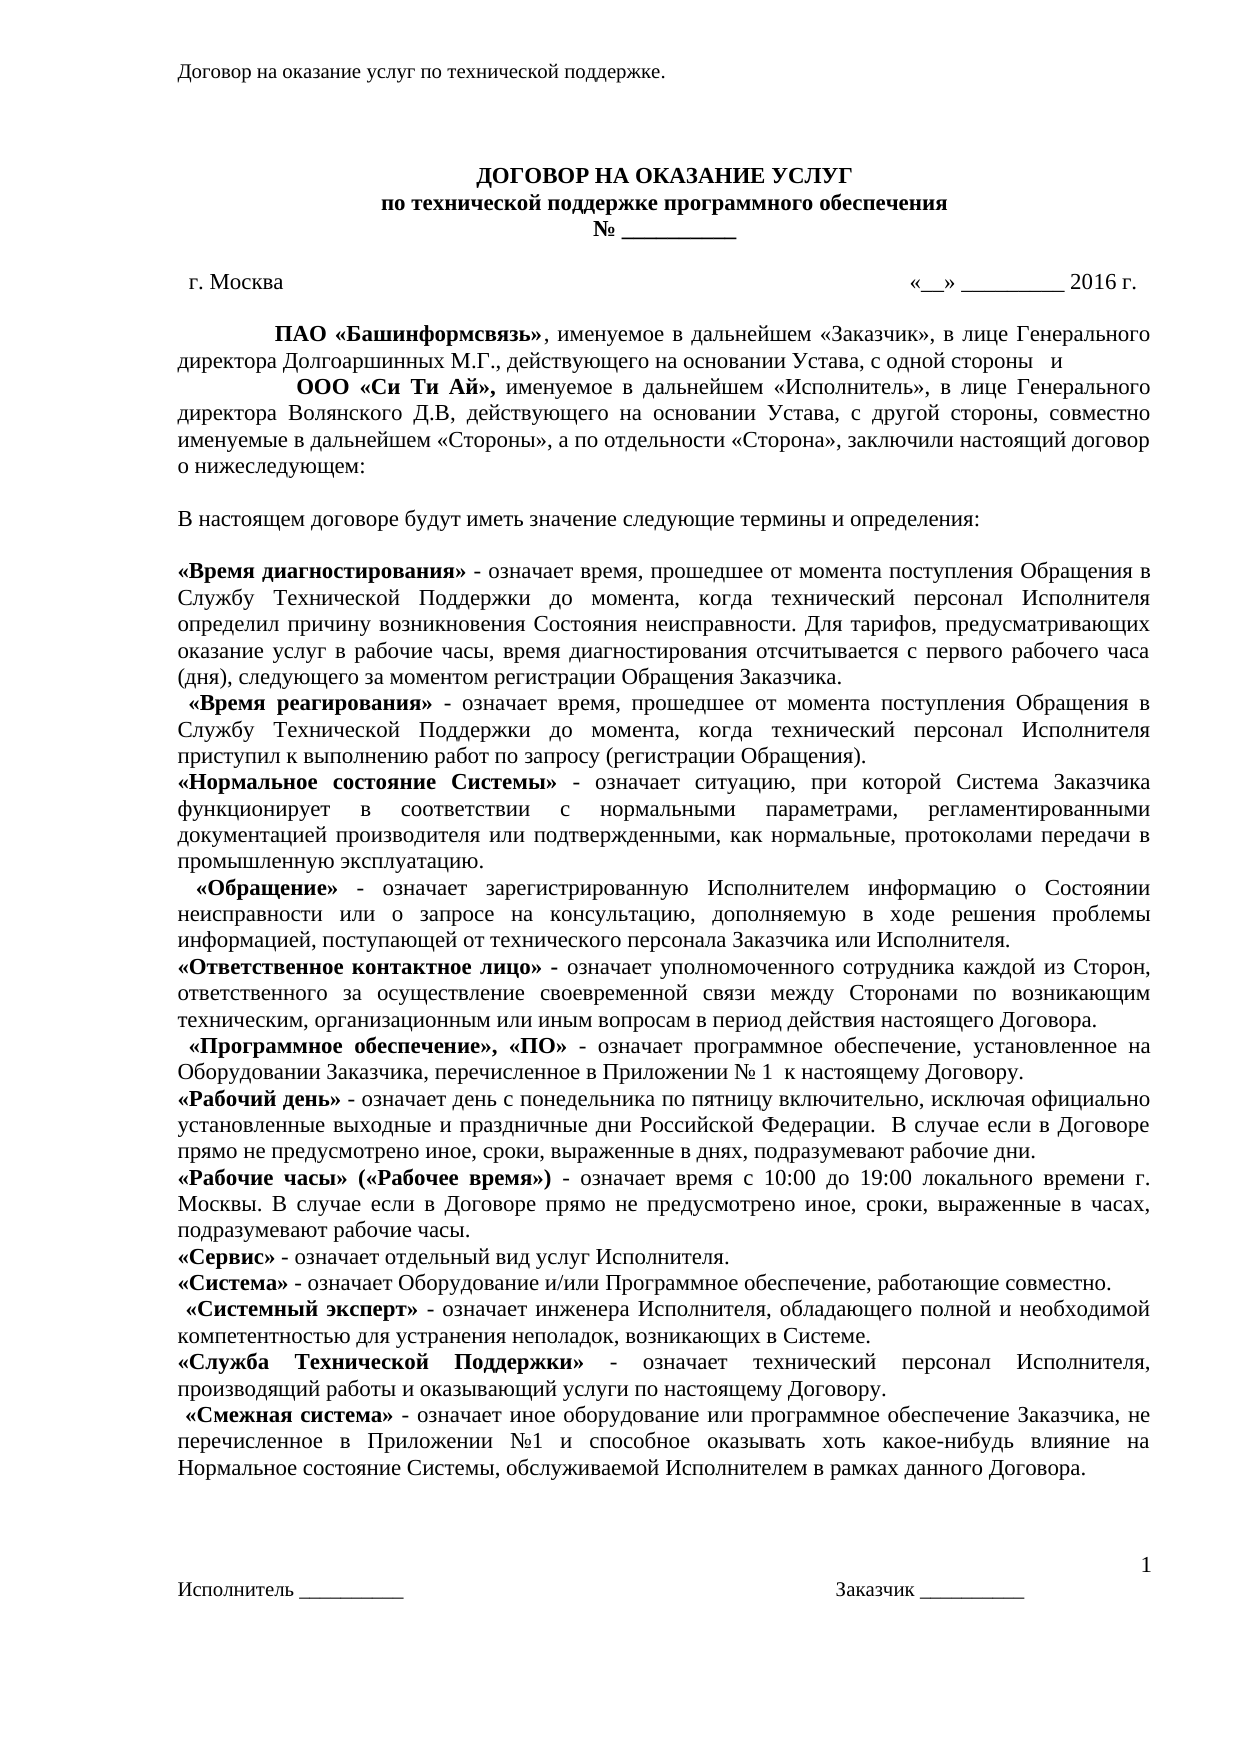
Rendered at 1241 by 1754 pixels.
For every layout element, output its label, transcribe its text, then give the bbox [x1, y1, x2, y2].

text «Система» - означает Оборудование и/или Программное обеспечение, работающие совместно. [177, 1269, 1152, 1296]
text «Смежная система» - означает иное оборудование или программное обеспечение Заказчика, не перечисленное в Приложении №1 и способное оказывать хоть какое-нибудь влияние на Нормальное состояние Системы, обслуживаемой Исполнителем в рамках данного Договора. [177, 1401, 1152, 1480]
text «Обращение» - означает зарегистрированную Исполнителем информацию о Состоянии неисправности или о запросе на консультацию, дополняемую в ходе решения проблемы информацией, поступающей от технического персонала Заказчика или Исполнителя. [177, 874, 1152, 953]
text «Нормальное состояние Системы» - означает ситуацию, при которой Система Заказчика функционирует в соответствии с нормальными параметрами, регламентированными документацией производителя или подтвержденными, как нормальные, протоколами передачи в промышленную эксплуатацию. [177, 768, 1152, 874]
text «Время реагирования» - означает время, прошедшее от момента поступления Обращения в Службу Технической Поддержки до момента, когда технический персонал Исполнителя приступил к выполнению работ по запросу (регистрации Обращения). [177, 689, 1152, 768]
text ООО «Си Ти Ай», именуемое в дальнейшем «Исполнитель», в лице Генерального директора Волянского Д.В, действующего на основании Устава, с другой стороны, совместно именуемые в дальнейшем «Стороны», а по отдельности «Сторона», заключили настоящий договор о нижеследующем: [177, 373, 1152, 478]
text «Ответственное контактное лицо» - означает уполномоченного сотрудника каждой из Сторон, ответственного за осуществление своевременной связи между Сторонами по возникающим техническим, организационным или иным вопросам в период действия настоящего Договора. [177, 953, 1152, 1032]
table_header «__» _________ 2016 г. [664, 268, 1152, 294]
text «Служба Технической Поддержки» - означает технический персонал Исполнителя, производящий работы и оказывающий услуги по настоящему Договору. [177, 1348, 1152, 1401]
text «Системный эксперт» - означает инженера Исполнителя, обладающего полной и необходимой компетентностью для устранения неполадок, возникающих в Системе. [177, 1296, 1152, 1348]
text В настоящем договоре будут иметь значение следующие термины и определения: [177, 505, 1152, 531]
text «Сервис» - означает отдельный вид услуг Исполнителя. [177, 1243, 1152, 1269]
table_header г. Москва [177, 268, 664, 294]
text № __________ [177, 215, 1152, 241]
text «Рабочие часы» («Рабочее время») - означает время с 10:00 до 19:00 локального времени г. Москвы. В случае если в Договоре прямо не предусмотрено иное, сроки, выраженные в часах, подразумевают рабочие часы. [177, 1164, 1152, 1243]
text «Время диагностирования» - означает время, прошедшее от момента поступления Обращения в Службу Технической Поддержки до момента, когда технический персонал Исполнителя определил причину возникновения Состояния неисправности. Для тарифов, предусматривающих оказание услуг в рабочие часы, время диагностирования отсчитывается с первого рабочего часа (дня), следующего за моментом регистрации Обращения Заказчика. [177, 558, 1152, 689]
text ПАО «Башинформсвязь», именуемое в дальнейшем «Заказчик», в лице Генерального директора Долгоаршинных М.Г., действующего на основании Устава, с одной стороны и [177, 320, 1152, 373]
text «Программное обеспечение», «ПО» - означает программное обеспечение, установленное на Оборудовании Заказчика, перечисленное в Приложении № 1 к настоящему Договору. [177, 1032, 1152, 1085]
text «Рабочий день» - означает день с понедельника по пятницу включительно, исключая официально установленные выходные и праздничные дни Российской Федерации. В случае если в Договоре прямо не предусмотрено иное, сроки, выраженные в днях, подразумевают рабочие дни. [177, 1085, 1152, 1164]
text по технической поддержке программного обеспечения [177, 189, 1152, 215]
text ДОГОВОР НА ОКАЗАНИЕ УСЛУГ [177, 162, 1152, 189]
